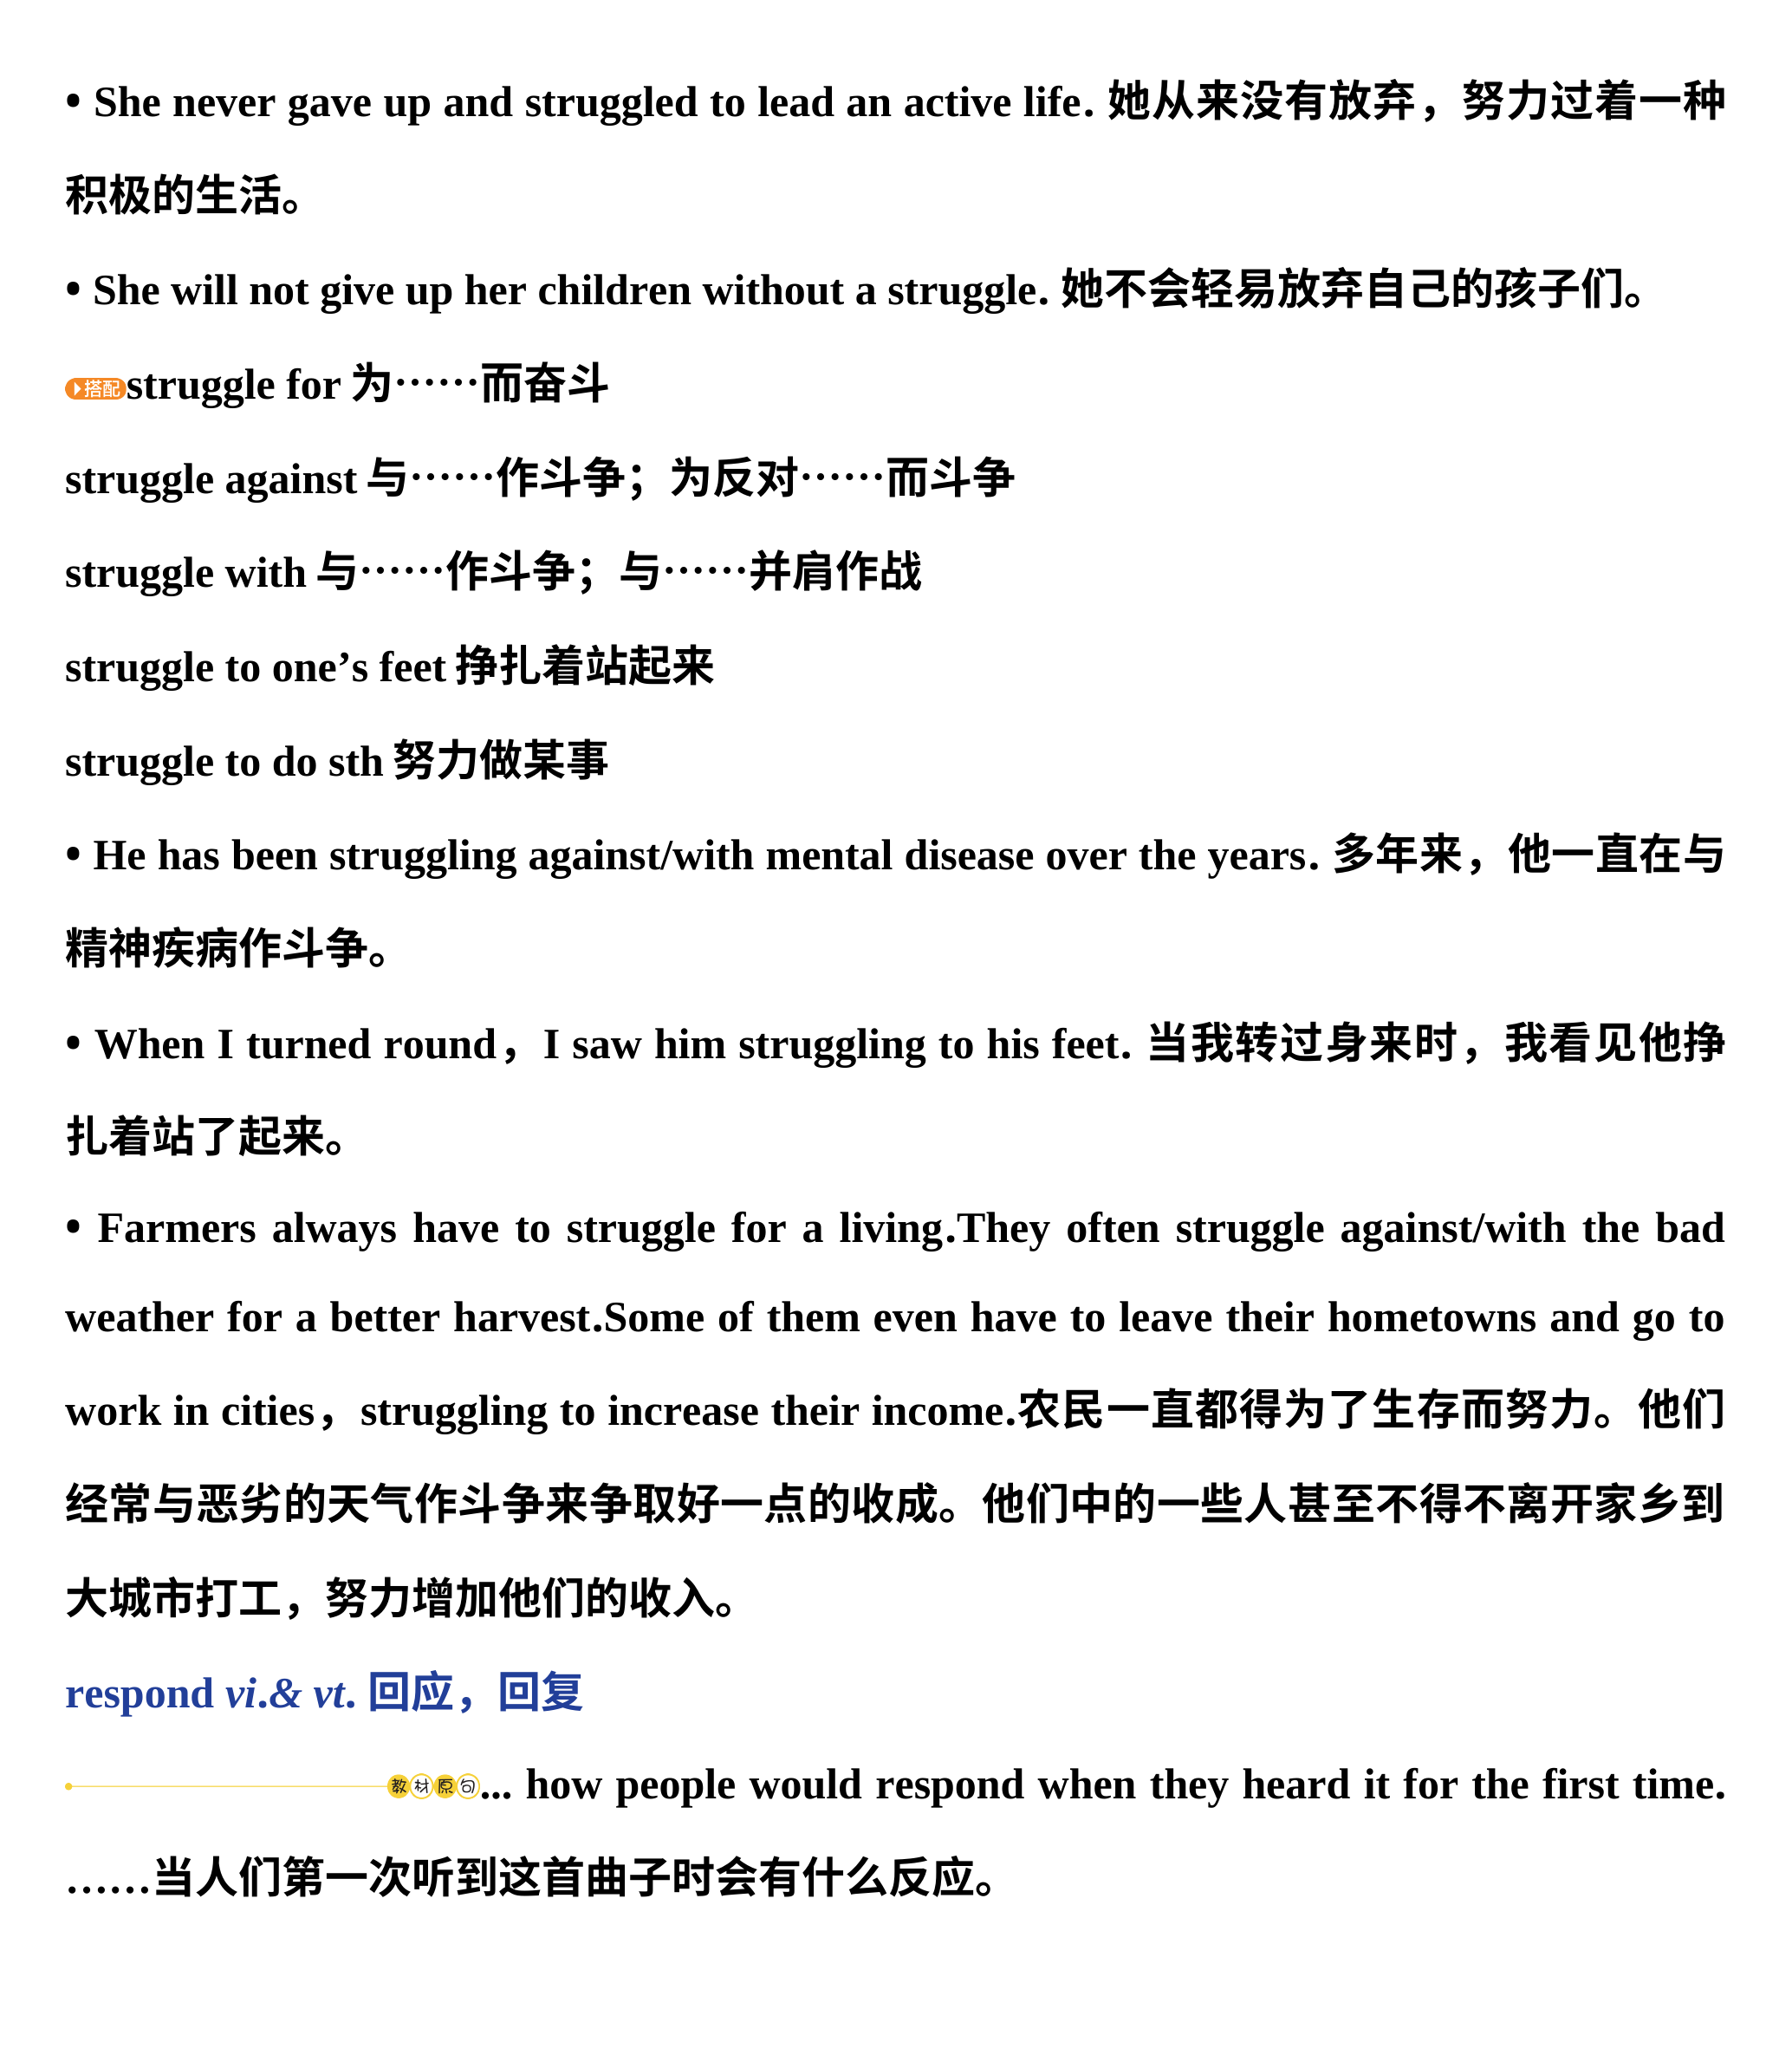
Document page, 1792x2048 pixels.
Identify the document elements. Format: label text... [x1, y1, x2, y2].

text struggle against与……作斗争；为反对……而斗争 [65, 443, 1726, 506]
text struggle to do sth努力做某事 [65, 725, 1726, 788]
text • When I turned round，I saw him struggling to his feet. 当我转过身来时，我看见他挣扎着站了起来。 [65, 1008, 1726, 1165]
text • She will not give up her children without a struggle. 她不会轻易放弃自己的孩子们。 [65, 255, 1726, 317]
picture [65, 1773, 480, 1799]
text struggle to one’s feet挣扎着站起来 [65, 631, 1726, 694]
text • She never gave up and struggled to lead an active life. 她从来没有放弃，努力过着一种积极的生活。 [65, 66, 1726, 224]
text • He has been struggling against/with mental disease over the years. 多年来，他一直在与精神疾病作斗争。 [65, 820, 1726, 977]
text struggle for为……而奋斗 [65, 349, 1726, 412]
text • Farmers always have to struggle for a living.They often struggle against/with the bad weather for a better harvest.Some of them even have to leave their hometowns and go to work in cities，struggling to increase their income.农民一直都得为了生存而努力。他们经常与恶劣的天气作斗争来争取好一点的收成。他们中的一些人甚至不得不离开家乡到大城市打工，努力增加他们的收入。 [65, 1196, 1726, 1627]
text struggle with与……作斗争；与……并肩作战 [65, 537, 1726, 600]
picture [65, 378, 127, 400]
text respond vi.& vt. 回应，回复 [65, 1658, 1726, 1720]
text ... how people would respond when they heard it for the first time.……当人们第一次听到这首曲子时会有什么反应。 [65, 1752, 1726, 1905]
